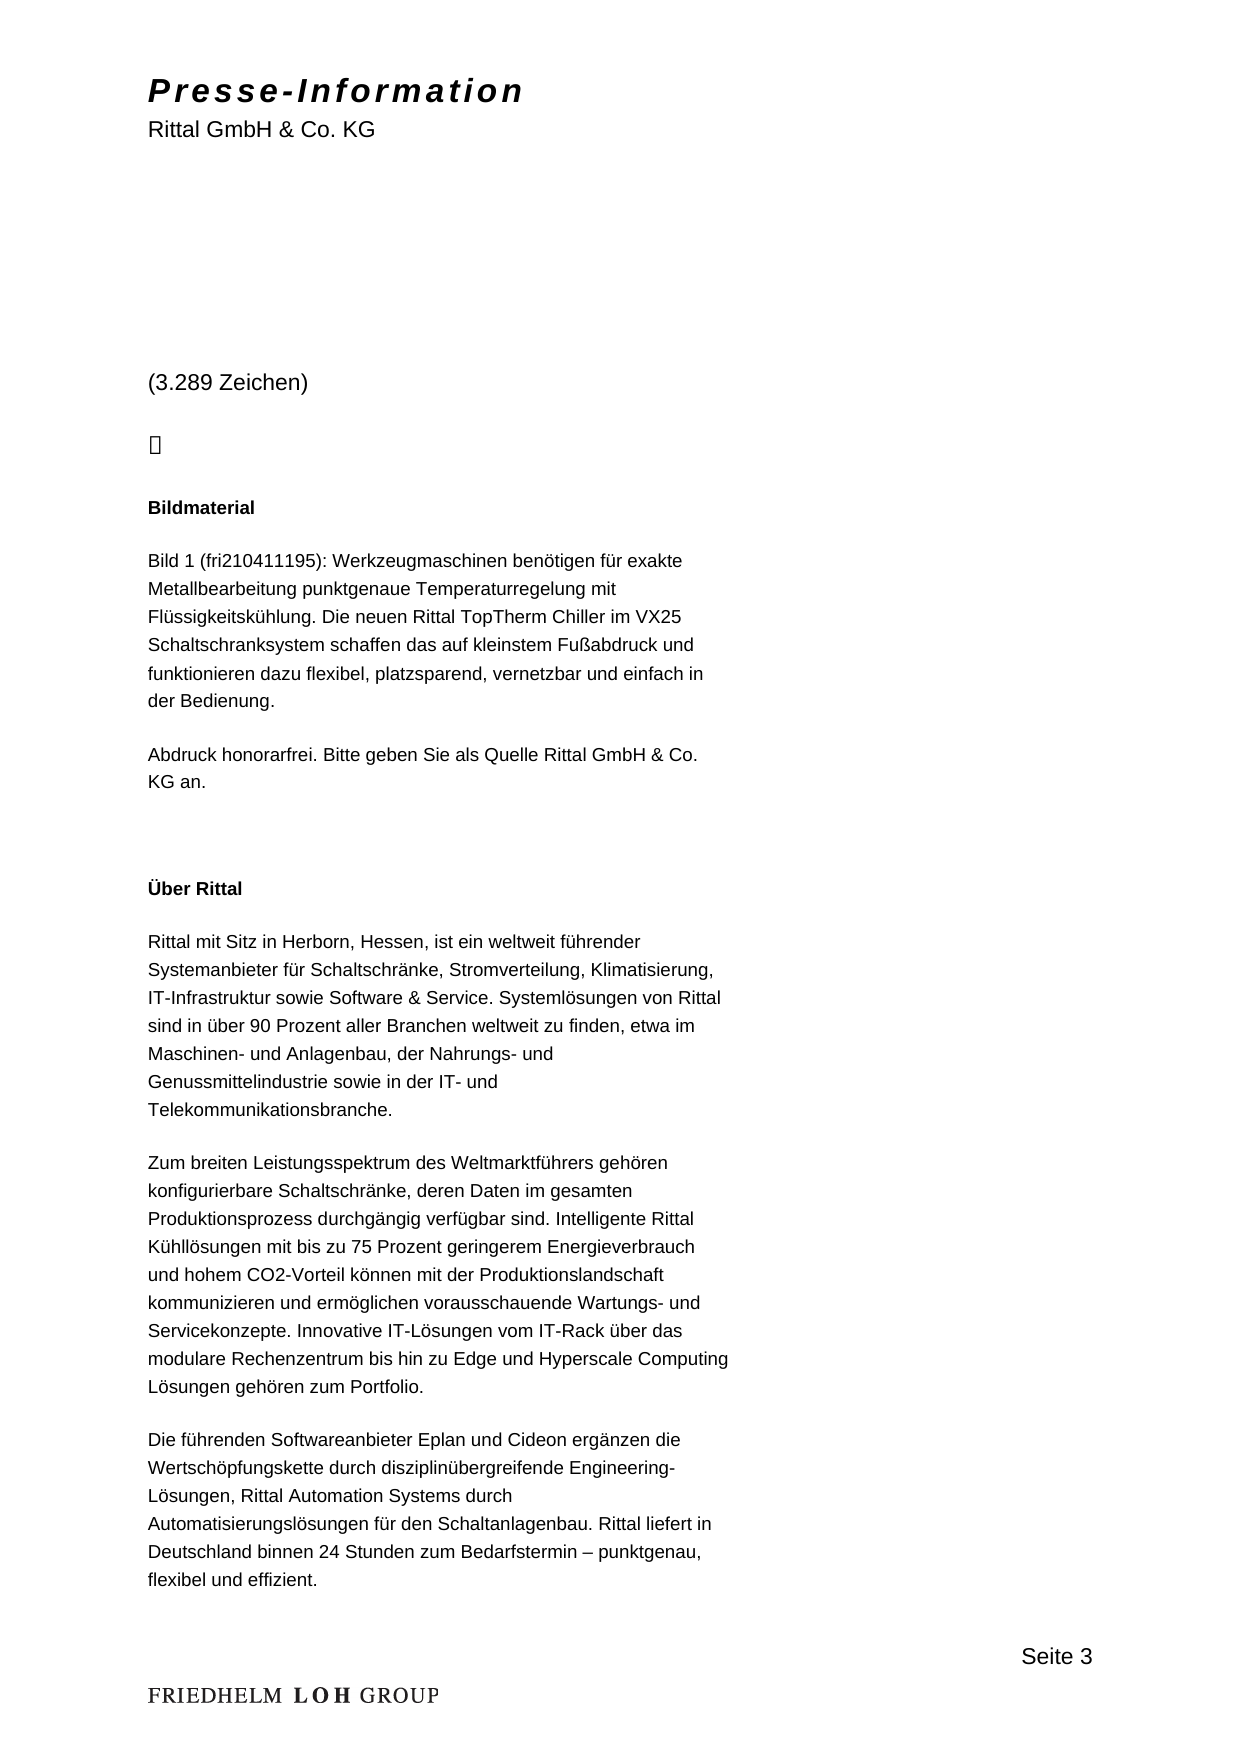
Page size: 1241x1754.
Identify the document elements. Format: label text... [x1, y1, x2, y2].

text Abdruck honorarfrei. Bitte geben Sie als Quelle Rittal GmbH & Co. KG an. [148, 743, 729, 793]
text Die führenden Softwareanbieter Eplan und Cideon ergänzen die Wertschöpfungskette durch disziplinübergreifende Engineering-Lösungen, Rittal Automation Systems durch Automatisierungslösungen für den Schaltanlagenbau. Rittal liefert in Deutschland binnen 24 Stunden zum Bedarfstermin – punktgenau, flexibel und effizient. [148, 1429, 729, 1590]
text Rittal mit Sitz in Herborn, Hessen, ist ein weltweit führender Systemanbieter für Schaltschränke, Stromverteilung, Klimatisierung, IT-Infrastruktur sowie Software & Service. Systemlösungen von Rittal sind in über 90 Prozent aller Branchen weltweit zu finden, etwa im Maschinen- und Anlagenbau, der Nahrungs- und Genussmittelindustrie sowie in der IT- und Telekommunikationsbranche. [148, 930, 729, 1120]
text Bildmaterial [148, 497, 729, 519]
text Über Rittal [148, 877, 729, 899]
text Bild 1 (fri210411195): Werkzeugmaschinen benötigen für exakte Metallbearbeitung punktgenaue Temperaturregelung mit Flüssigkeitskühlung. Die neuen Rittal TopTherm Chiller im VX25 Schaltschranksystem schaffen das auf kleinstem Fußabdruck und funktionieren dazu flexibel, platzsparend, vernetzbar und einfach in der Bedienung. [148, 550, 729, 712]
picture [148, 1687, 438, 1703]
text (3.289 Zeichen) [148, 369, 729, 395]
text Zum breiten Leistungsspektrum des Weltmarktführers gehören konfigurierbare Schaltschränke, deren Daten im gesamten Produktionsprozess durchgängig verfügbar sind. Intelligente Rittal Kühllösungen mit bis zu 75 Prozent geringerem Energieverbrauch und hohem CO2-Vorteil können mit der Produktionslandschaft kommunizieren und ermöglichen vorausschauende Wartungs- und Servicekonzepte. Innovative IT-Lösungen vom IT-Rack über das modulare Rechenzentrum bis hin zu Edge und Hyperscale Computing Lösungen gehören zum Portfolio. [148, 1152, 729, 1397]
text  [148, 428, 729, 462]
